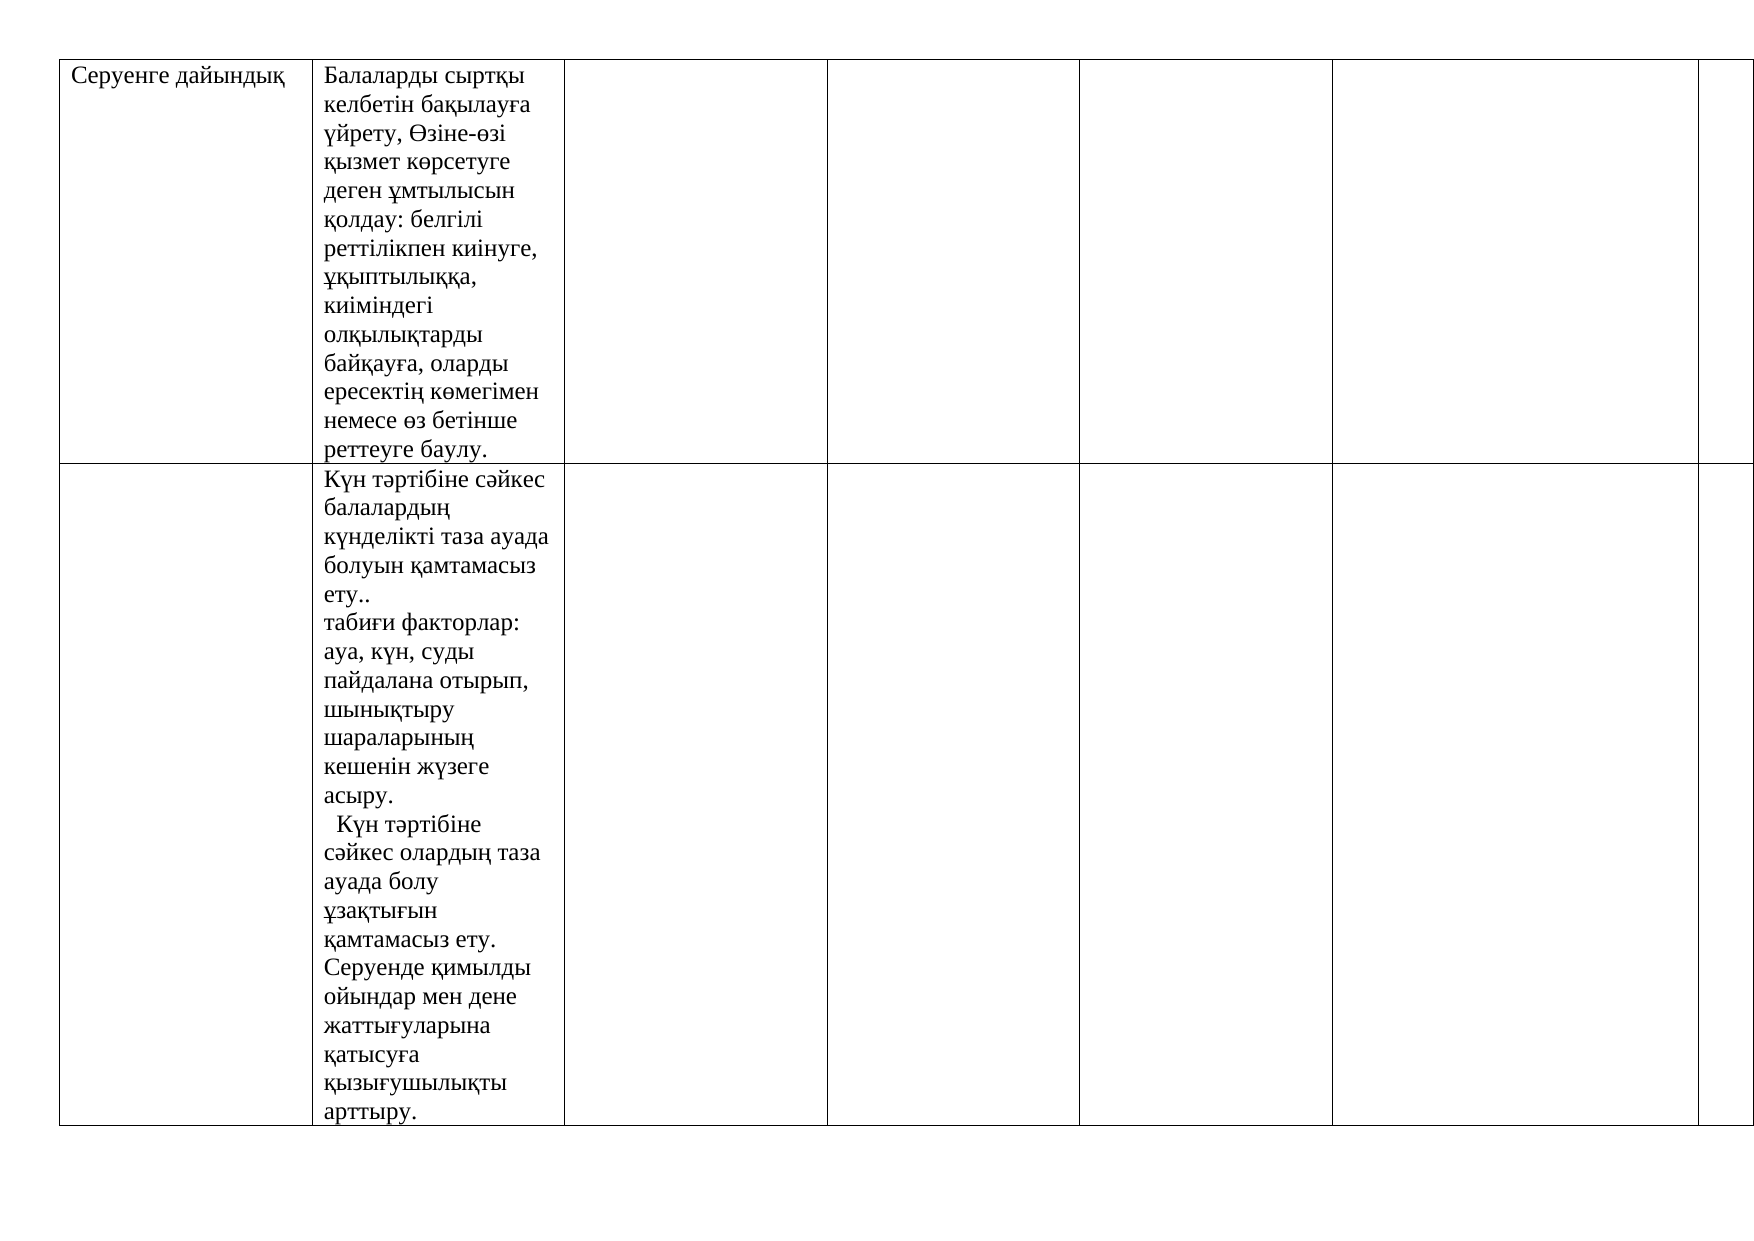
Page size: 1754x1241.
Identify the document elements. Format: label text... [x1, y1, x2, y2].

table_cell [1080, 60, 1332, 463]
table_cell [60, 464, 312, 1125]
table_cell [565, 60, 827, 463]
table_cell [1699, 464, 1753, 1125]
table_cell [565, 464, 827, 1125]
table_cell [1080, 464, 1332, 1125]
table_cell [1699, 60, 1753, 463]
table_cell Күн тәртібіне сәйкес балалардың күнделікті таза ауада болуын қамтамасыз ету.. табиғи факторлар: ауа, күн, суды пайдалана отырып, шынықтыру шараларының кешенін жүзеге асыру. Күн тәртібіне сәйкес олардың таза ауада болу ұзақтығын қамтамасыз ету. Серуенде қимылды ойындар мен дене жаттығуларына қатысуға қызығушылықты арттыру. [313, 464, 564, 1125]
table_cell [828, 464, 1079, 1125]
table_cell [1333, 464, 1698, 1125]
table_cell [828, 60, 1079, 463]
table_cell Балаларды сыртқы келбетін бақылауға үйрету, Өзіне-өзі қызмет көрсетуге деген ұмтылысын қолдау: белгілі реттілікпен киінуге, ұқыптылыққа, киіміндегі олқылықтарды байқауға, оларды ересектің көмегімен немесе өз бетінше реттеуге баулу. [313, 60, 564, 463]
table_cell [1333, 60, 1698, 463]
table_cell Серуенге дайындық [60, 60, 312, 463]
